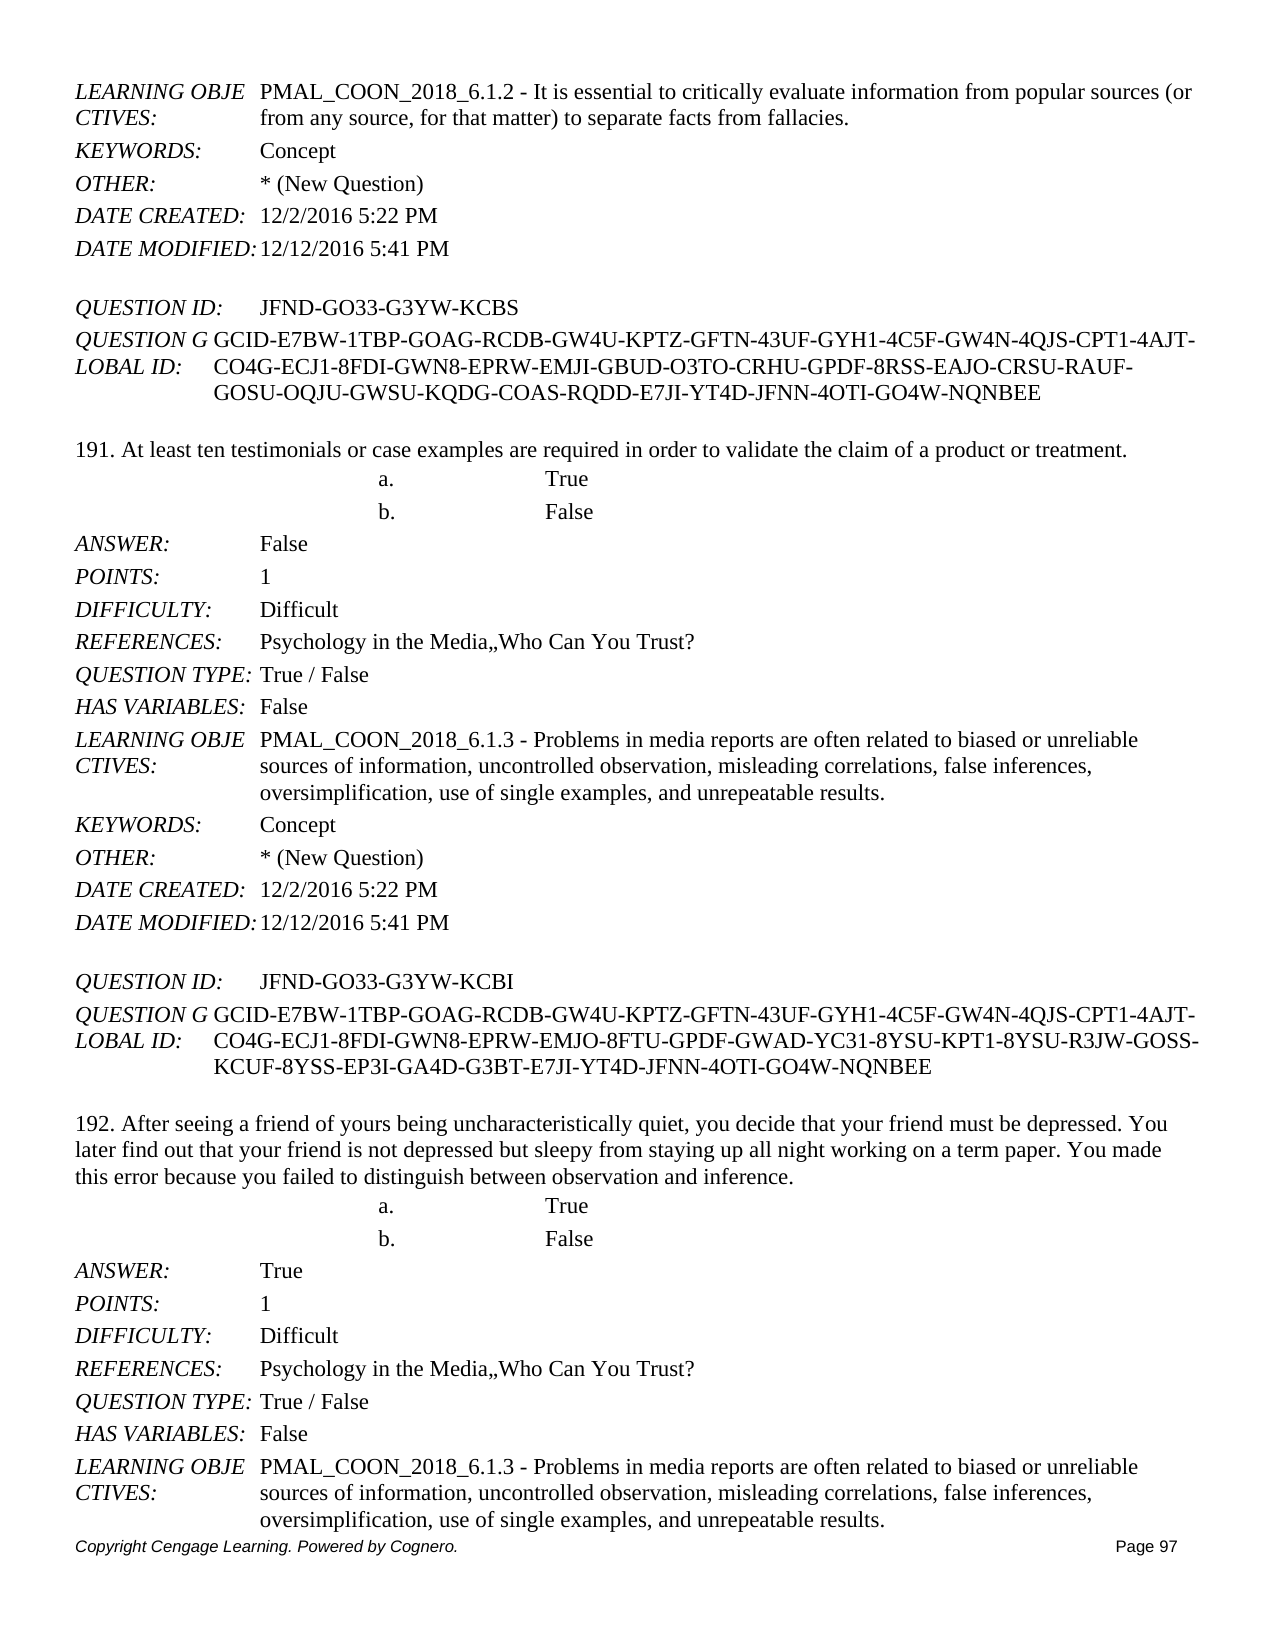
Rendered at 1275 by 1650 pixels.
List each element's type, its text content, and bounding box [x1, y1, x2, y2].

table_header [75, 1110, 1200, 1535]
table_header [75, 75, 1200, 409]
table_header 191. At least ten testimonials or case examples are required in order to validate the claim of a product or treatment. [75, 436, 1200, 1083]
